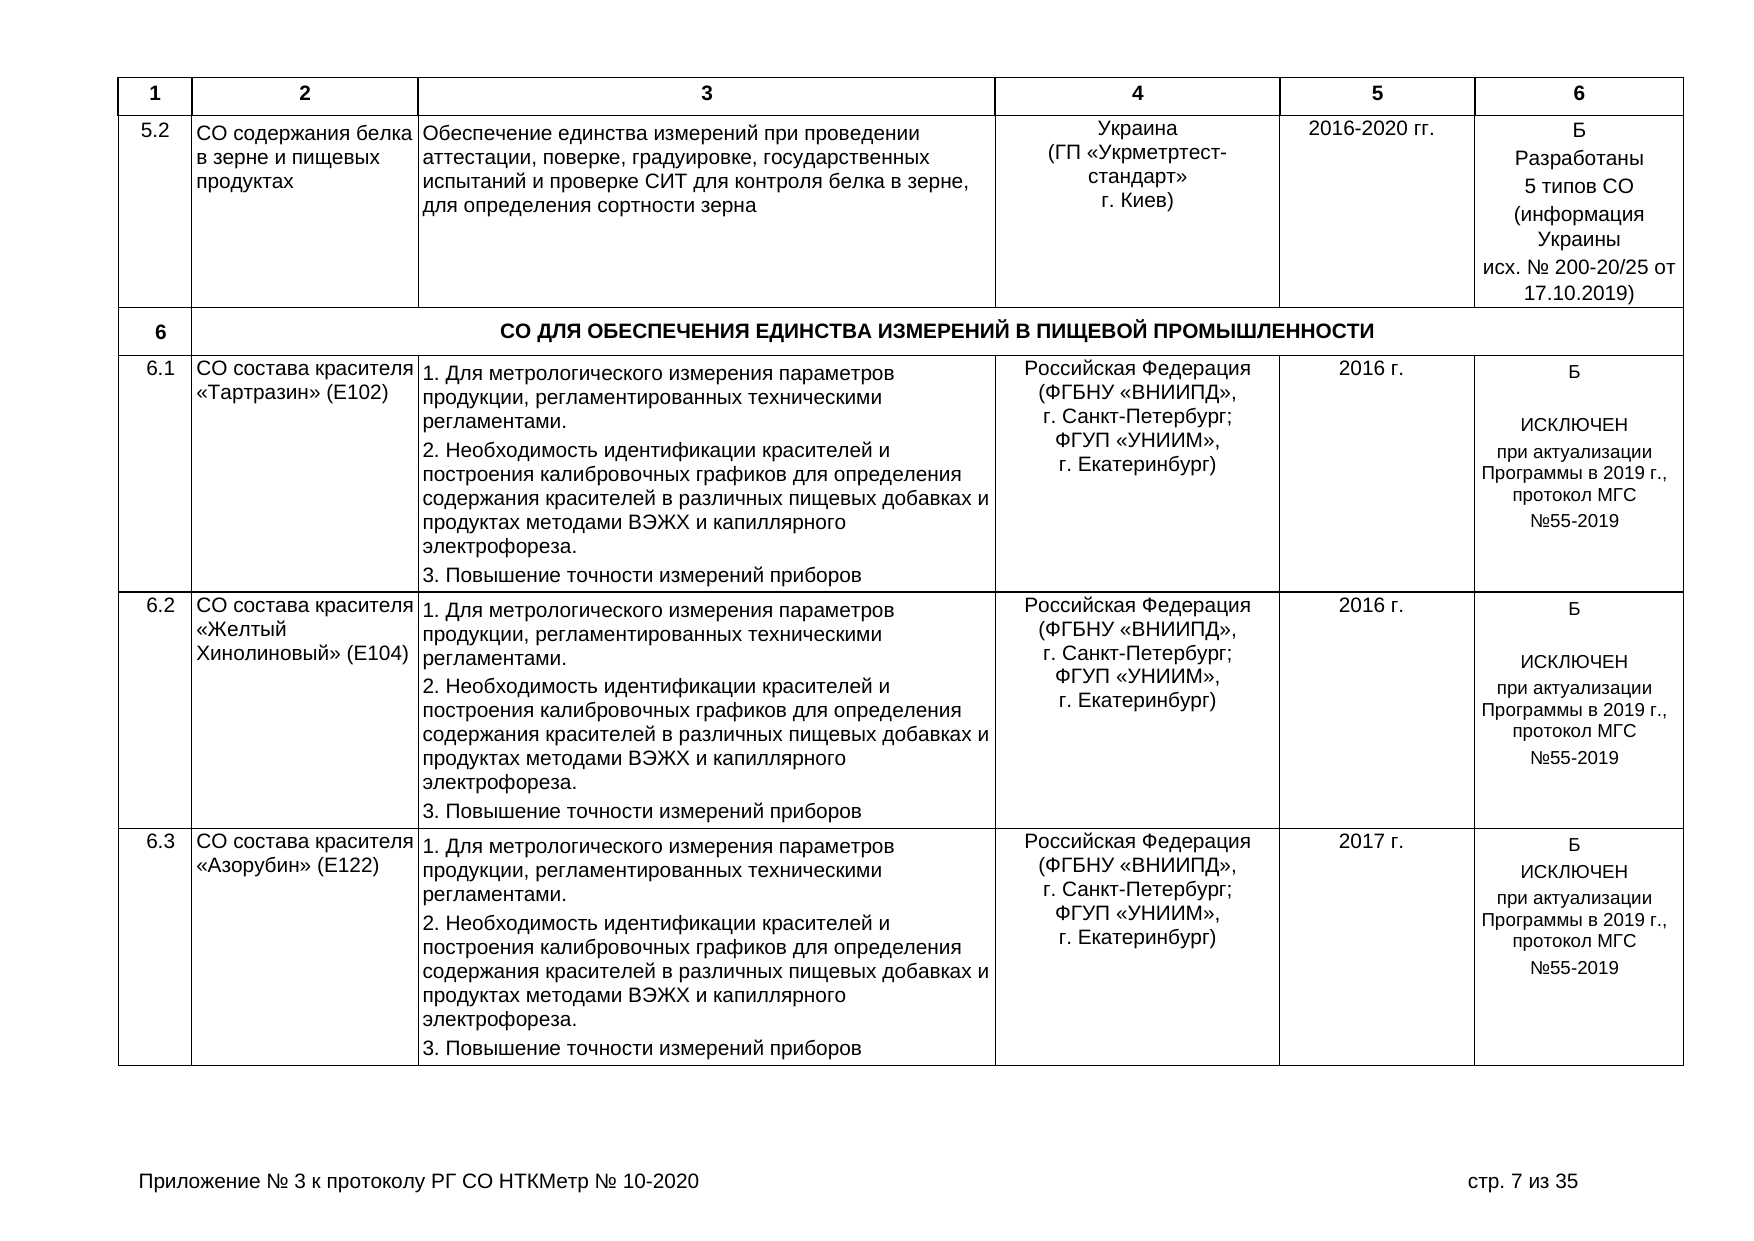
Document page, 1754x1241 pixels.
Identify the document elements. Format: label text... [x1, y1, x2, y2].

table_header 6 [1476, 78, 1683, 114]
table_cell Украина (ГП «Укрметртест-стандарт» г. Киев) [996, 116, 1279, 307]
table_cell 6.2 [119, 593, 191, 828]
table_cell СО состава красителя «Желтый Хинолиновый» (Е104) [192, 593, 418, 828]
table_header 2 [193, 78, 417, 114]
table_cell 2016 г. [1280, 356, 1474, 591]
table_cell 2016 г. [1280, 593, 1474, 828]
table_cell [996, 829, 1279, 1065]
table_cell 6 [119, 308, 191, 355]
table_cell Российская Федерация (ФГБНУ «ВНИИПД», г. Санкт-Петербург; ФГУП «УНИИМ», г. Екатеринбург) [996, 593, 1279, 828]
table_cell Б ИСКЛЮЧЕН при актуализации Программы в 2019 г., протокол МГС №55-2019 [1475, 356, 1683, 591]
table_cell 6.1 [119, 356, 191, 591]
table_cell Российская Федерация (ФГБНУ «ВНИИПД», г. Санкт-Петербург; ФГУП «УНИИМ», г. Екатеринбург) [996, 356, 1279, 591]
table_cell 6.3 [119, 829, 191, 1065]
table_cell СО для обеспечения единства измерений в пищевой промышленности [192, 308, 1683, 355]
table_header 5 [1281, 78, 1474, 114]
table_cell Б Разработаны 5 типов СО (информация Украины исх. № 200-20/25 от 17.10.2019) [1475, 116, 1683, 307]
table_cell Б ИСКЛЮЧЕН при актуализации Программы в 2019 г., протокол МГС №55-2019 [1475, 593, 1683, 828]
table_cell СО состава красителя «Азорубин» (Е122) [192, 829, 418, 1065]
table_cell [419, 829, 995, 1065]
table_header 3 [419, 78, 994, 114]
table_cell СО содержания белка в зерне и пищевых продуктах [192, 116, 418, 307]
table_cell 5.2 [119, 116, 191, 307]
table_header 4 [996, 78, 1279, 114]
table_cell 2016-2020 гг. [1280, 116, 1474, 307]
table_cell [1475, 829, 1683, 1065]
table_cell Обеспечение единства измерений при проведении аттестации, поверке, градуировке, государственных испытаний и проверке СИТ для контроля белка в зерне, для определения сортности зерна [419, 116, 995, 307]
table_header 1 [119, 78, 191, 114]
table_cell СО состава красителя «Тартразин» (Е102) [192, 356, 418, 591]
table_cell 2017 г. [1280, 829, 1474, 1065]
